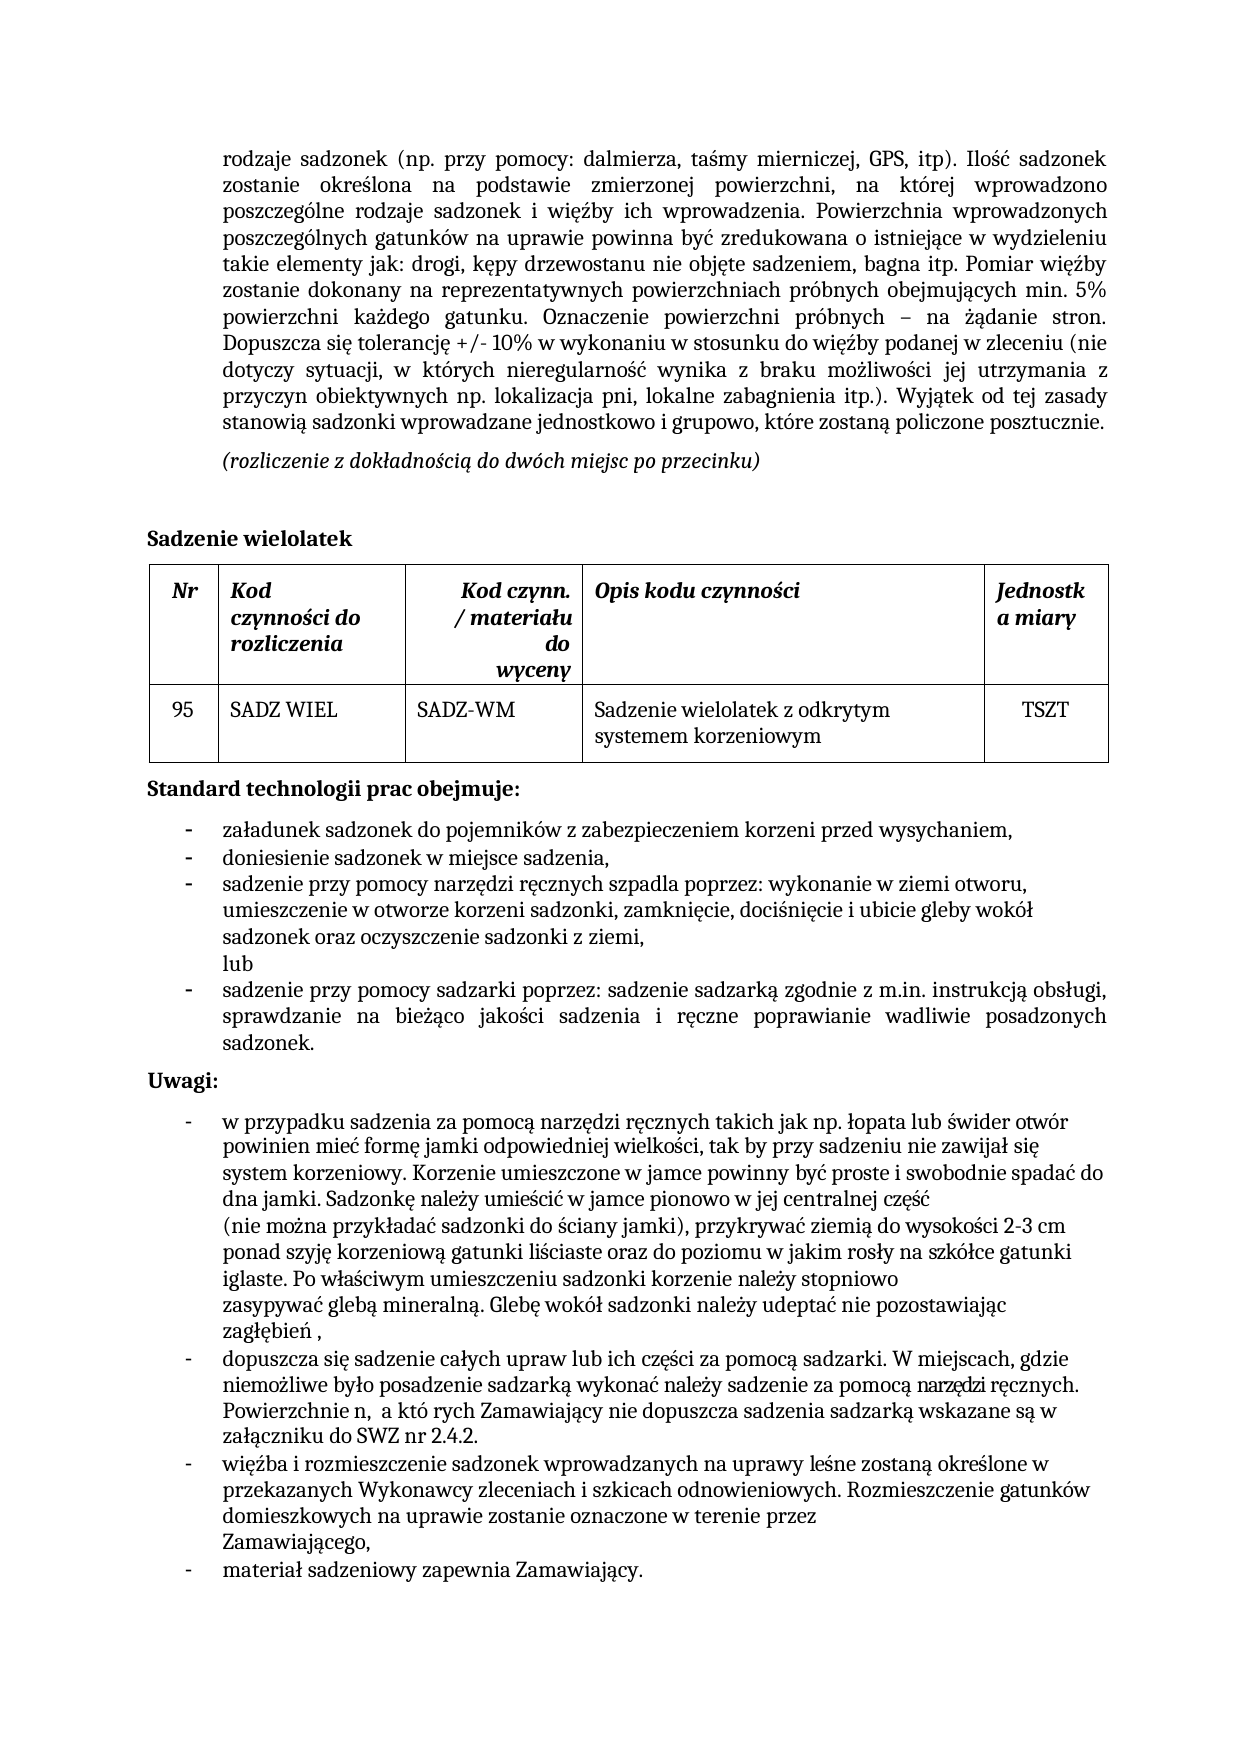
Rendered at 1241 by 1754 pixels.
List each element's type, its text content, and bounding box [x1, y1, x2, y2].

text Zamawiającego, [222, 1529, 1192, 1555]
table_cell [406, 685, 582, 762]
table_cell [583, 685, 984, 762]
list dopuszcza się sadzenie całych upraw lub ich części za pomocą sadzarki. W miejscach, gdzie niemożliwe było posadzenie sadzarką wykonać należy sadzenie za pomocą narzędzi ręcznych. Powierzchnie n, a któ rych Zamawiający nie dopuszcza sadzenia sadzarką wskazane są w załączniku do SWZ nr 2.4.2. [185, 1345, 1104, 1449]
text (rozliczenie z dokładnością do dwóch miejsc po przecinku) [221, 448, 1192, 474]
subtitle Sadzenie wielolatek [147, 526, 1192, 552]
text (nie można przykładać sadzonki do ściany jamki), przykrywać ziemią do wysokości 2-3 cm ponad szyję korzeniową gatunki liściaste oraz do poziomu w jakim rosły na szkółce gatunki iglaste. Po właściwym umieszczeniu sadzonki korzenie należy stopniowo [222, 1213, 1108, 1292]
text zasypywać glebą mineralną. Glebę wokół sadzonki należy udeptać nie pozostawiając zagłębień , [222, 1292, 1058, 1344]
list sadzenie przy pomocy sadzarki poprzez: sadzenie sadzarką zgodnie z m.in. instrukcją obsługi, sprawdzanie na bieżąco jakości sadzenia i ręczne poprawianie wadliwie posadzonych sadzonek. [185, 977, 1108, 1056]
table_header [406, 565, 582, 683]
list załadunek sadzonek do pojemników z zabezpieczeniem korzeni przed wysychaniem, [185, 814, 1192, 843]
list więźba i rozmieszczenie sadzonek wprowadzanych na uprawy leśne zostaną określone w przekazanych Wykonawcy zleceniach i szkicach odnowieniowych. Rozmieszczenie gatunków domieszkowych na uprawie zostanie oznaczone w terenie przez [185, 1450, 1099, 1529]
list w przypadku sadzenia za pomocą narzędzi ręcznych takich jak np. łopata lub świder otwór powinien mieć formę jamki odpowiedniej wielkości, tak by przy sadzeniu nie zawijał się [185, 1108, 1112, 1160]
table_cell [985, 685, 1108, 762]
list materiał sadzeniowy zapewnia Zamawiający. [185, 1555, 1192, 1583]
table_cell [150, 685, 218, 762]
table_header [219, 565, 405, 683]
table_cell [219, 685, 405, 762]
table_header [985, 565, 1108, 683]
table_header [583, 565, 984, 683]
subtitle Uwagi: [147, 1068, 1192, 1094]
text Standard technologii prac obejmuje: [147, 776, 1192, 802]
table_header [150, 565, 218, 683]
text system korzeniowy. Korzenie umieszczone w jamce powinny być proste i swobodnie spadać do dna jamki. Sadzonkę należy umieścić w jamce pionowo w jej centralnej część [222, 1160, 1108, 1213]
list doniesienie sadzonek w miejsce sadzenia, [185, 843, 1192, 871]
text rodzaje sadzonek (np. przy pomocy: dalmierza, taśmy mierniczej, GPS, itp). Ilość sadzonek zostanie określona na podstawie zmierzonej powierzchni, na której wprowadzono poszczególne rodzaje sadzonek i więźby ich wprowadzenia. Powierzchnia wprowadzonych poszczególnych gatunków na uprawie powinna być zredukowana o istniejące w wydzieleniu takie elementy jak: drogi, kępy drzewostanu nie objęte sadzeniem, bagna itp. Pomiar więźby zostanie dokonany na reprezentatywnych powierzchniach próbnych obejmujących min. 5% powierzchni każdego gatunku. Oznaczenie powierzchni próbnych – na żądanie stron. Dopuszcza się tolerancję +/- 10% w wykonaniu w stosunku do więźby podanej w zleceniu (nie dotyczy sytuacji, w których nieregularność wynika z braku możliwości jej utrzymania z przyczyn obiektywnych np. lokalizacja pni, lokalne zabagnienia itp.). Wyjątek od tej zasady stanowią sadzonki wprowadzane jednostkowo i grupowo, które zostaną policzone posztucznie. [222, 146, 1108, 435]
list sadzenie przy pomocy narzędzi ręcznych szpadla poprzez: wykonanie w ziemi otworu, umieszczenie w otworze korzeni sadzonki, zamknięcie, dociśnięcie i ubicie gleby wokół sadzonek oraz oczyszczenie sadzonki z ziemi, [185, 871, 1107, 950]
text lub [222, 950, 1192, 977]
